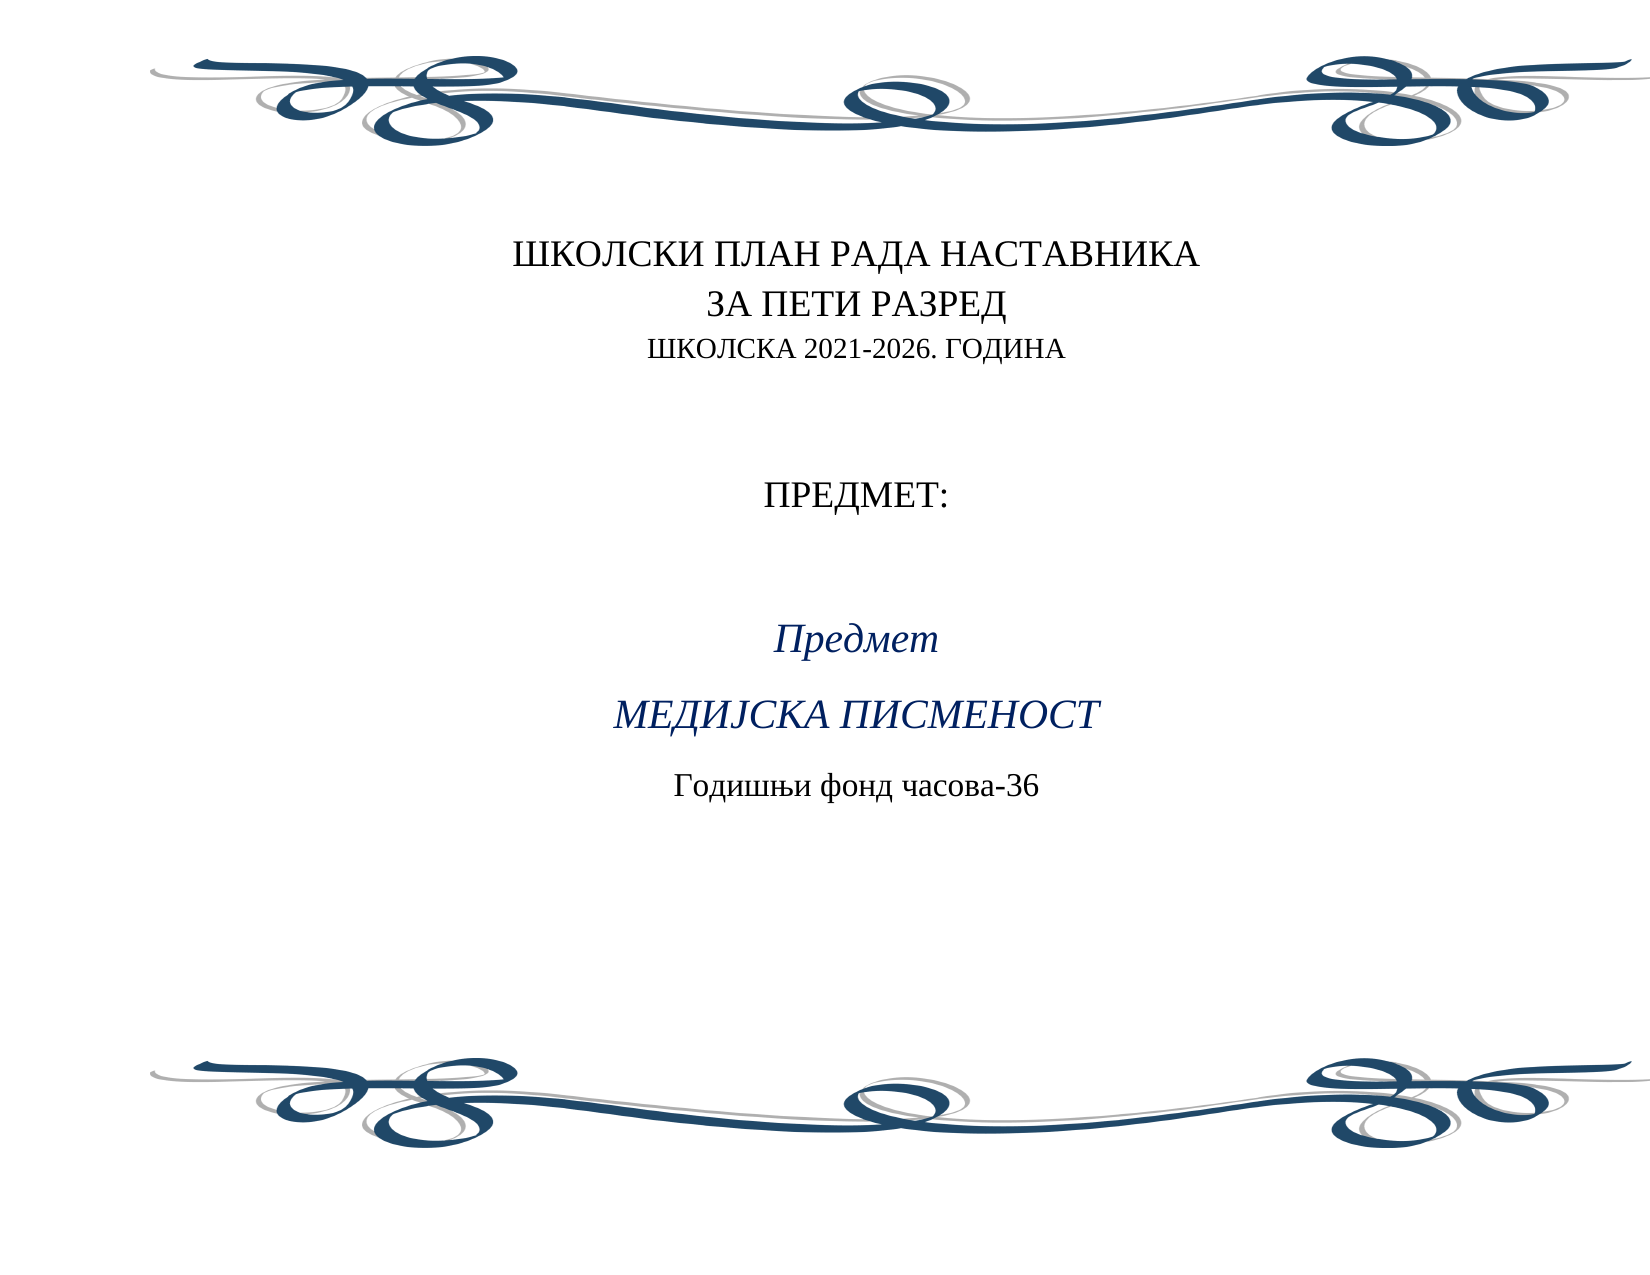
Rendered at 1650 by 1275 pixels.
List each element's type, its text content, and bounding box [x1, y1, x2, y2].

picture [150, 56, 1650, 146]
text ПРЕДМЕТ: [150, 473, 1562, 516]
text ШКОЛСКА 2021-2026. ГОДИНА [150, 331, 1562, 364]
text ЗА ПЕТИ РАЗРЕД [150, 281, 1562, 324]
text ШКОЛСКИ ПЛАН РАДА НАСТАВНИКА [150, 232, 1562, 275]
text Предмет [150, 613, 1562, 661]
text Годишњи фонд часова-36 [150, 765, 1562, 804]
text МЕДИЈСКА ПИСМЕНОСТ [150, 689, 1562, 737]
picture [150, 1058, 1650, 1148]
